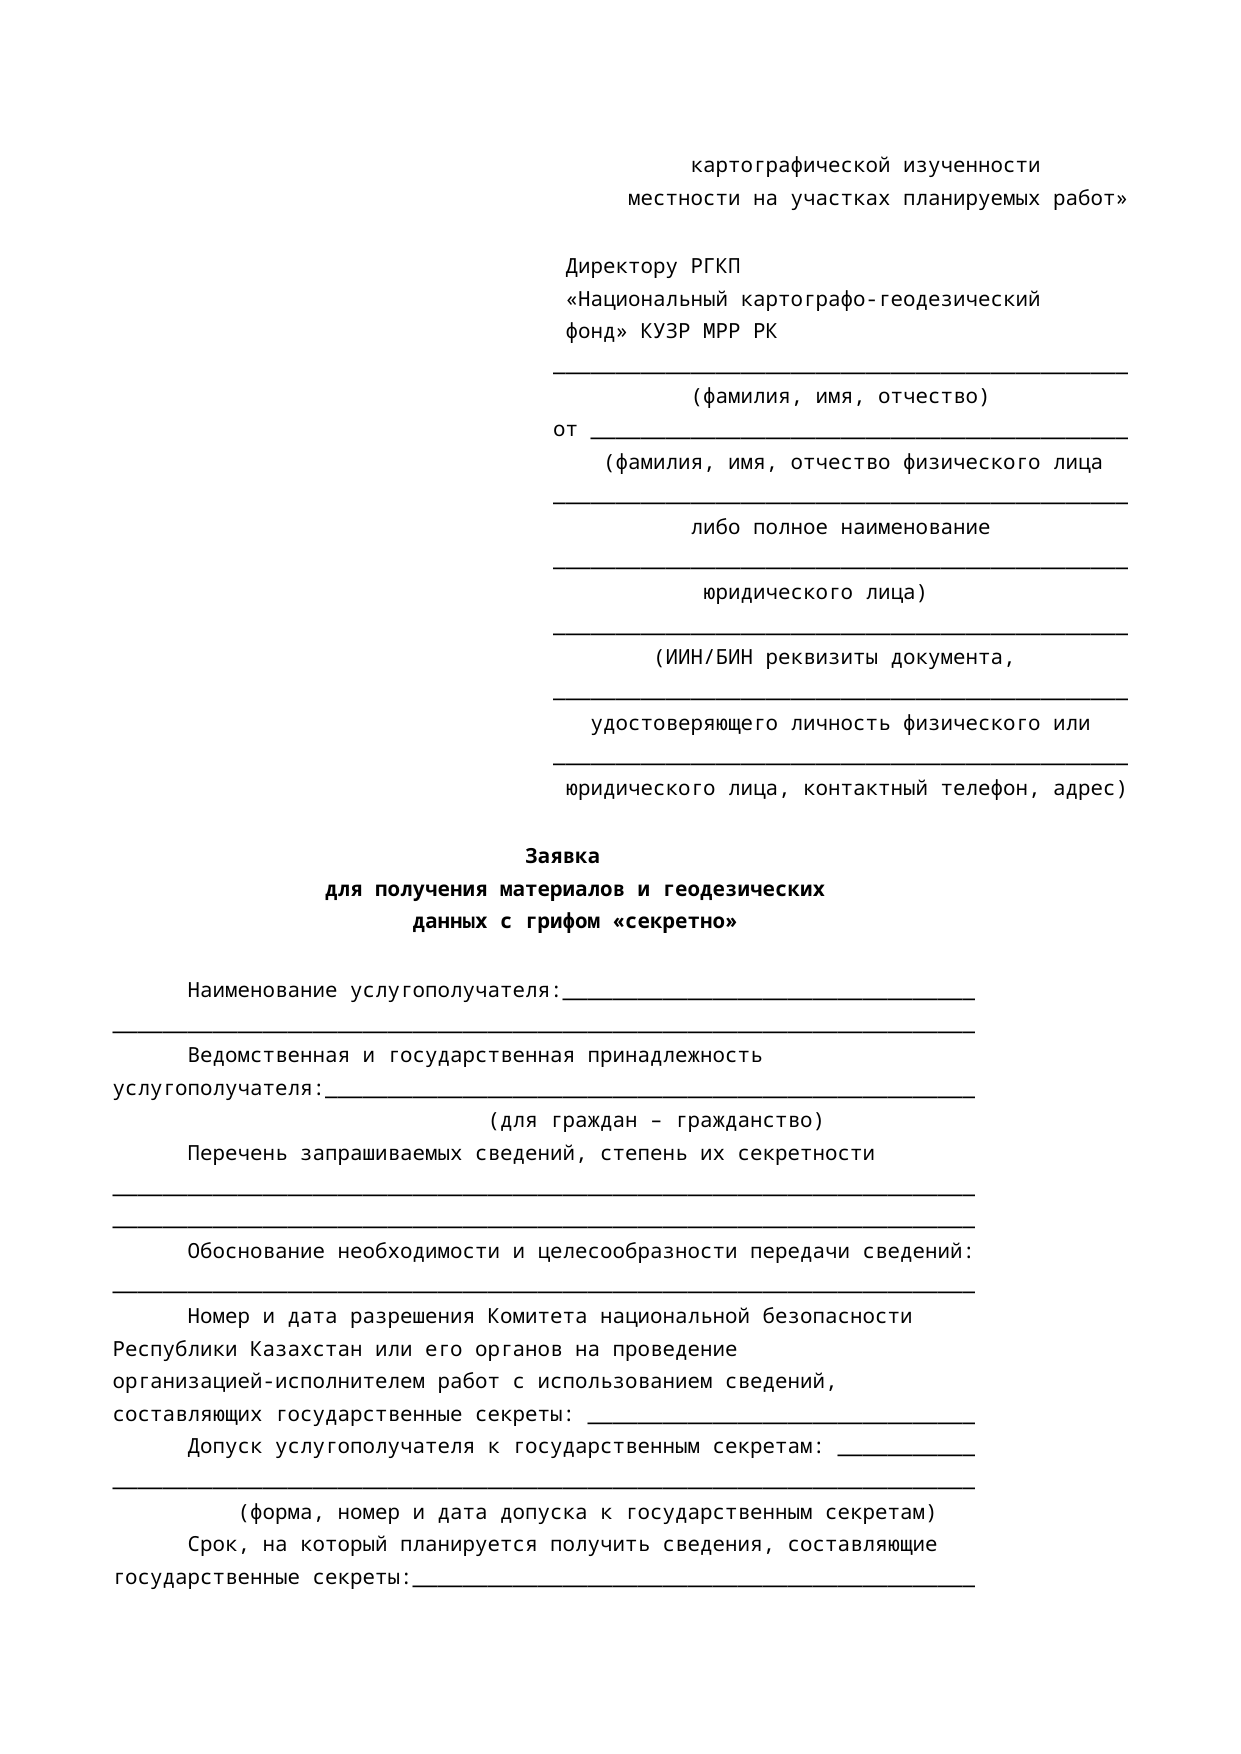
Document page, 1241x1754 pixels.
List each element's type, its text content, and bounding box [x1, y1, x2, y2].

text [112, 150, 1128, 211]
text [112, 975, 1128, 1590]
text Заявка для получения материалов и геодезических данных с грифом «секретно» [112, 841, 1128, 935]
text Директору РГКП «Национальный картографо-геодезический фонд» КУЗР МРР РК ______________________________________________ (фамилия, имя, отчество) от ___________________________________________ (фамилия, имя, отчество физического лица ______________________________________________ либо полное наименование ______________________________________________ юридического лица) ______________________________________________ (ИИН/БИН реквизиты документа, ______________________________________________ удостоверяющего личность физического или ______________________________________________ юридического лица, контактный телефон, адрес) [112, 251, 1128, 801]
